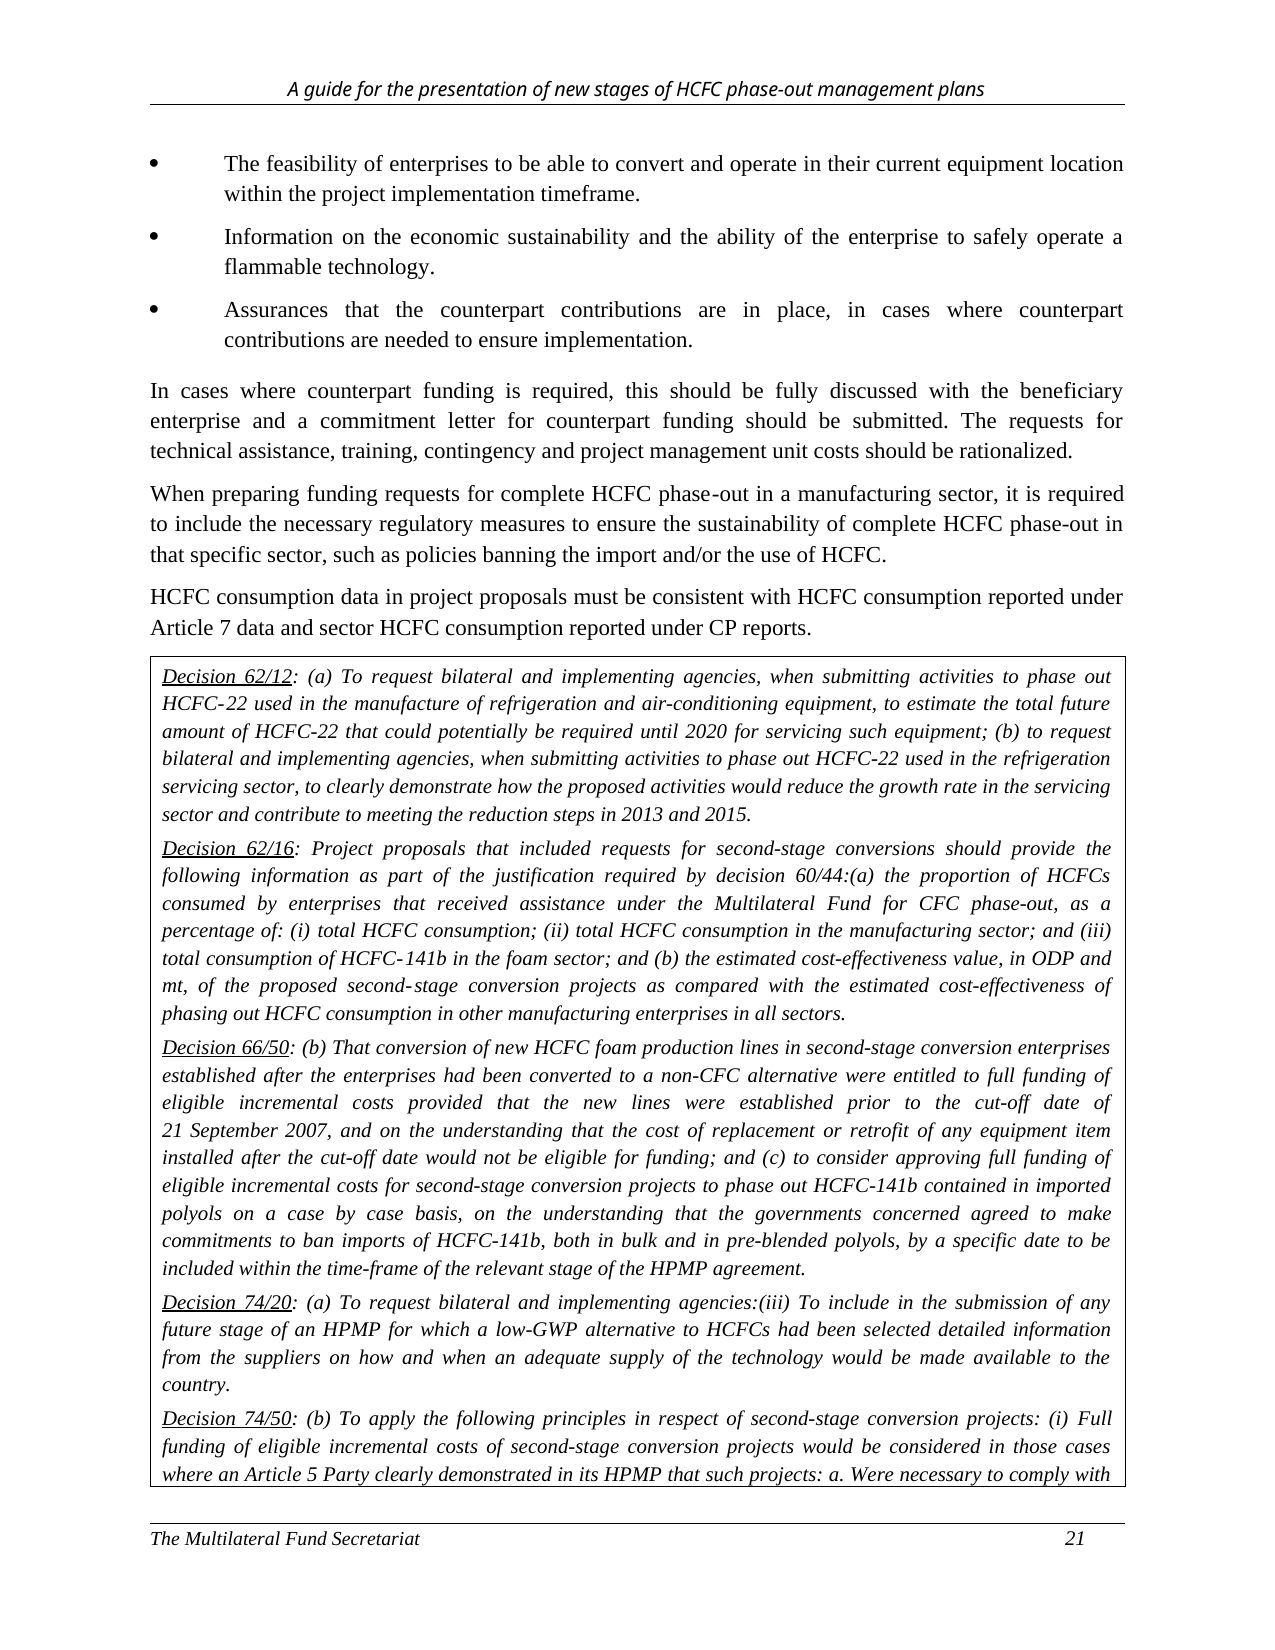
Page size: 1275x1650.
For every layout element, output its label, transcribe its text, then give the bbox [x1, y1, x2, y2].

list The feasibility of enterprises to be able to convert and operate in their current equipment location within the project implementation timeframe. [150, 150, 1125, 207]
subtitle When preparing funding requests for complete HCFC phase-out in a manufacturing sector, it is required to include the necessary regulatory measures to ensure the sustainability of complete HCFC phase-out in that specific sector, such as policies banning the import and/or the use of HCFC. [150, 480, 1125, 567]
text In cases where counterpart funding is required, this should be fully discussed with the beneficiary enterprise and a commitment letter for counterpart funding should be submitted. The requests for technical assistance, training, contingency and project management unit costs should be rationalized. [150, 377, 1125, 464]
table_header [151, 657, 1125, 1486]
list Information on the economic sustainability and the ability of the enterprise to safely operate a flammable technology. [150, 223, 1125, 279]
text HCFC consumption data in project proposals must be consistent with HCFC consumption reported under Article 7 data and sector HCFC consumption reported under CP reports. [150, 583, 1125, 640]
list Assurances that the counterpart contributions are in place, in cases where counterpart contributions are needed to ensure implementation. [150, 296, 1125, 352]
